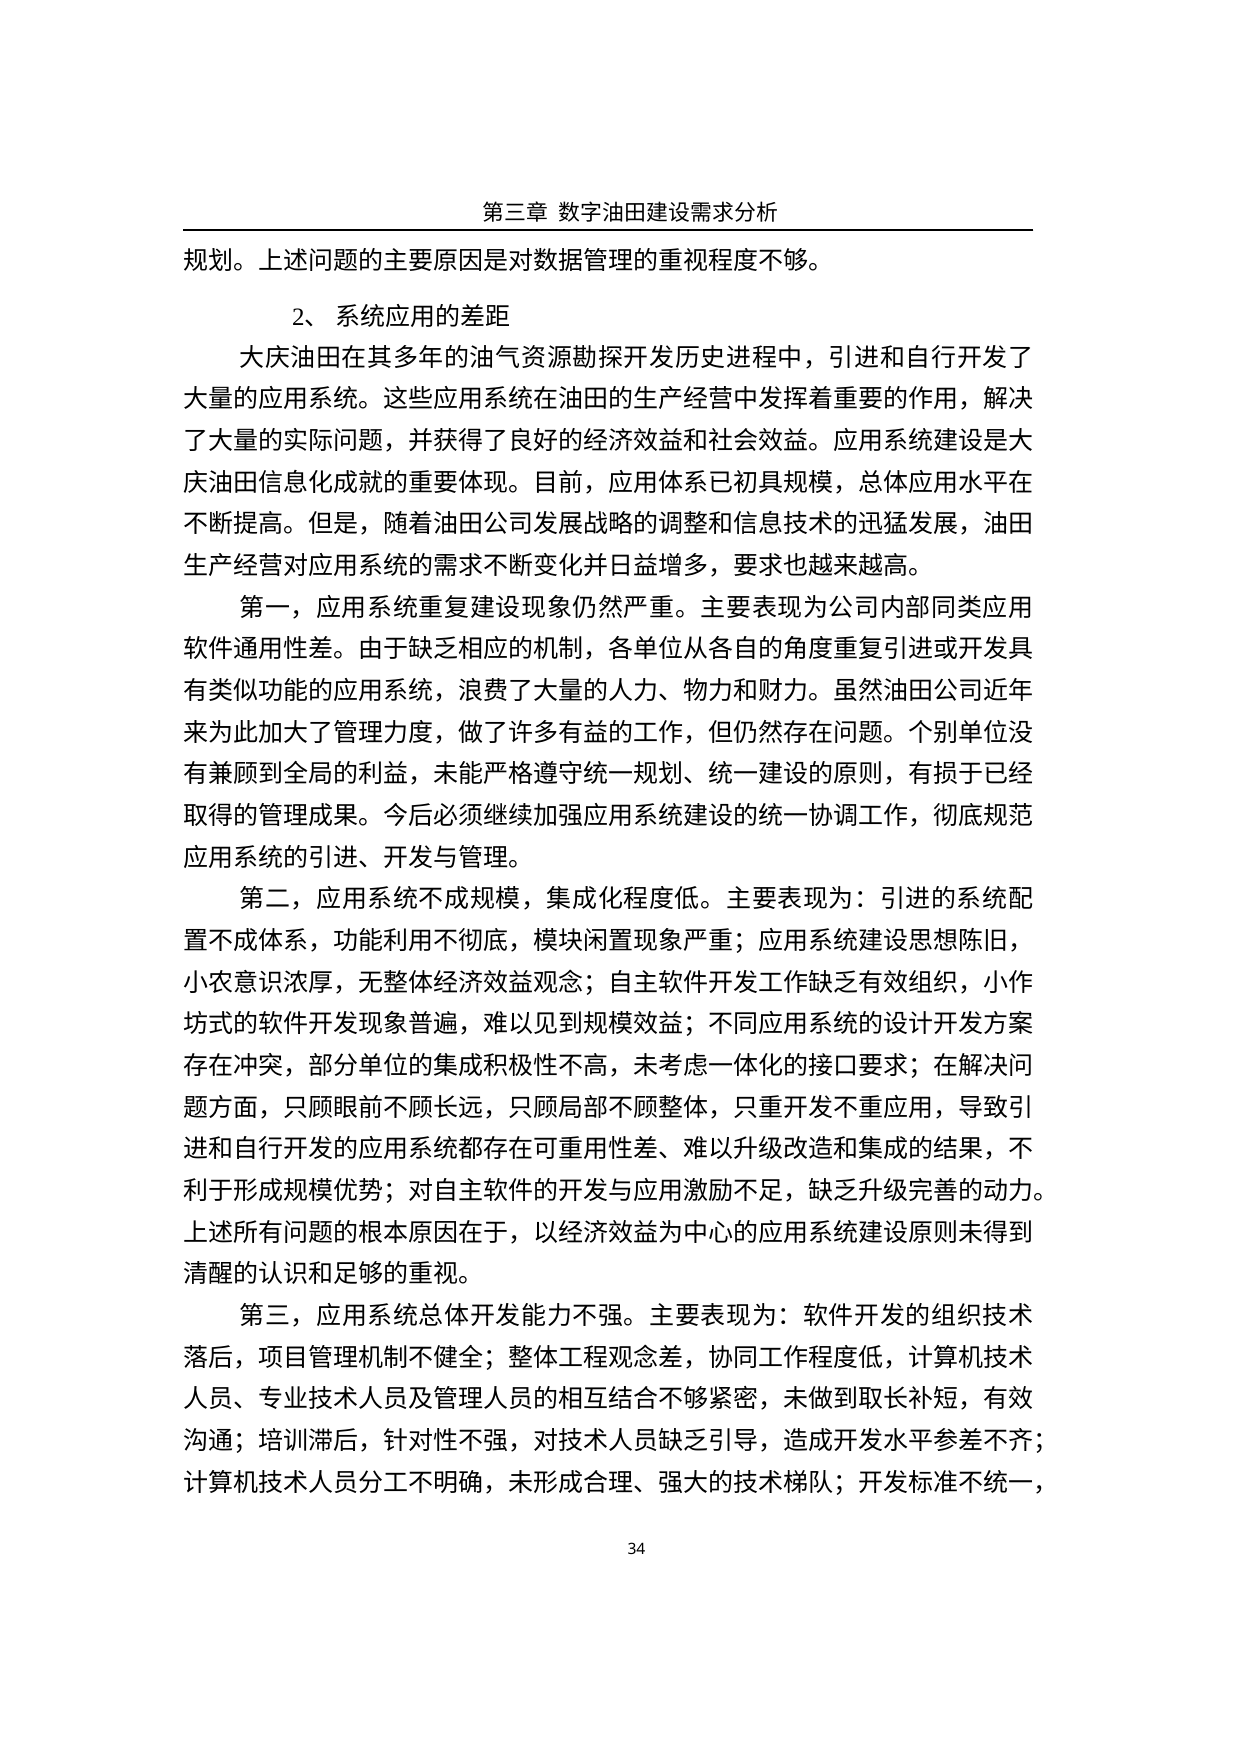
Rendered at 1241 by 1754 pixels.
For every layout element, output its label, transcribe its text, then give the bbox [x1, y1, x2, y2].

text 第一，应用系统重复建设现象仍然严重。主要表现为公司内部同类应用软件通用性差。由于缺乏相应的机制，各单位从各自的角度重复引进或开发具有类似功能的应用系统，浪费了大量的人力、物力和财力。虽然油田公司近年来为此加大了管理力度，做了许多有益的工作，但仍然存在问题。个别单位没有兼顾到全局的利益，未能严格遵守统一规划、统一建设的原则，有损于已经取得的管理成果。今后必须继续加强应用系统建设的统一协调工作，彻底规范应用系统的引进、开发与管理。 [183, 583, 1033, 874]
text 大庆油田在其多年的油气资源勘探开发历史进程中，引进和自行开发了大量的应用系统。这些应用系统在油田的生产经营中发挥着重要的作用，解决了大量的实际问题，并获得了良好的经济效益和社会效益。应用系统建设是大庆油田信息化成就的重要体现。目前，应用体系已初具规模，总体应用水平在不断提高。但是，随着油田公司发展战略的调整和信息技术的迅猛发展，油田生产经营对应用系统的需求不断变化并日益增多，要求也越来越高。 [183, 333, 1033, 583]
text 第二，应用系统不成规模，集成化程度低。主要表现为：引进的系统配置不成体系，功能利用不彻底，模块闲置现象严重；应用系统建设思想陈旧，小农意识浓厚，无整体经济效益观念；自主软件开发工作缺乏有效组织，小作坊式的软件开发现象普遍，难以见到规模效益；不同应用系统的设计开发方案存在冲突，部分单位的集成积极性不高，未考虑一体化的接口要求；在解决问题方面，只顾眼前不顾长远，只顾局部不顾整体，只重开发不重应用，导致引进和自行开发的应用系统都存在可重用性差、难以升级改造和集成的结果，不利于形成规模优势；对自主软件的开发与应用激励不足，缺乏升级完善的动力。上述所有问题的根本原因在于，以经济效益为中心的应用系统建设原则未得到清醒的认识和足够的重视。 [183, 874, 1033, 1291]
subtitle 系统应用的差距 [236, 297, 1033, 333]
text 第四，数据管理力度不够。主要表现为：制度不健全，考核不严格，缺乏切实可行的奖惩机制；人力配置不合理，分工不明确，岗位不落实，执行不到位；数据标准不统一，更新不及时，实施不严格；数据建设与应用缺乏统一规划。上述问题的主要原因是对数据管理的重视程度不够。 [183, 236, 1033, 278]
